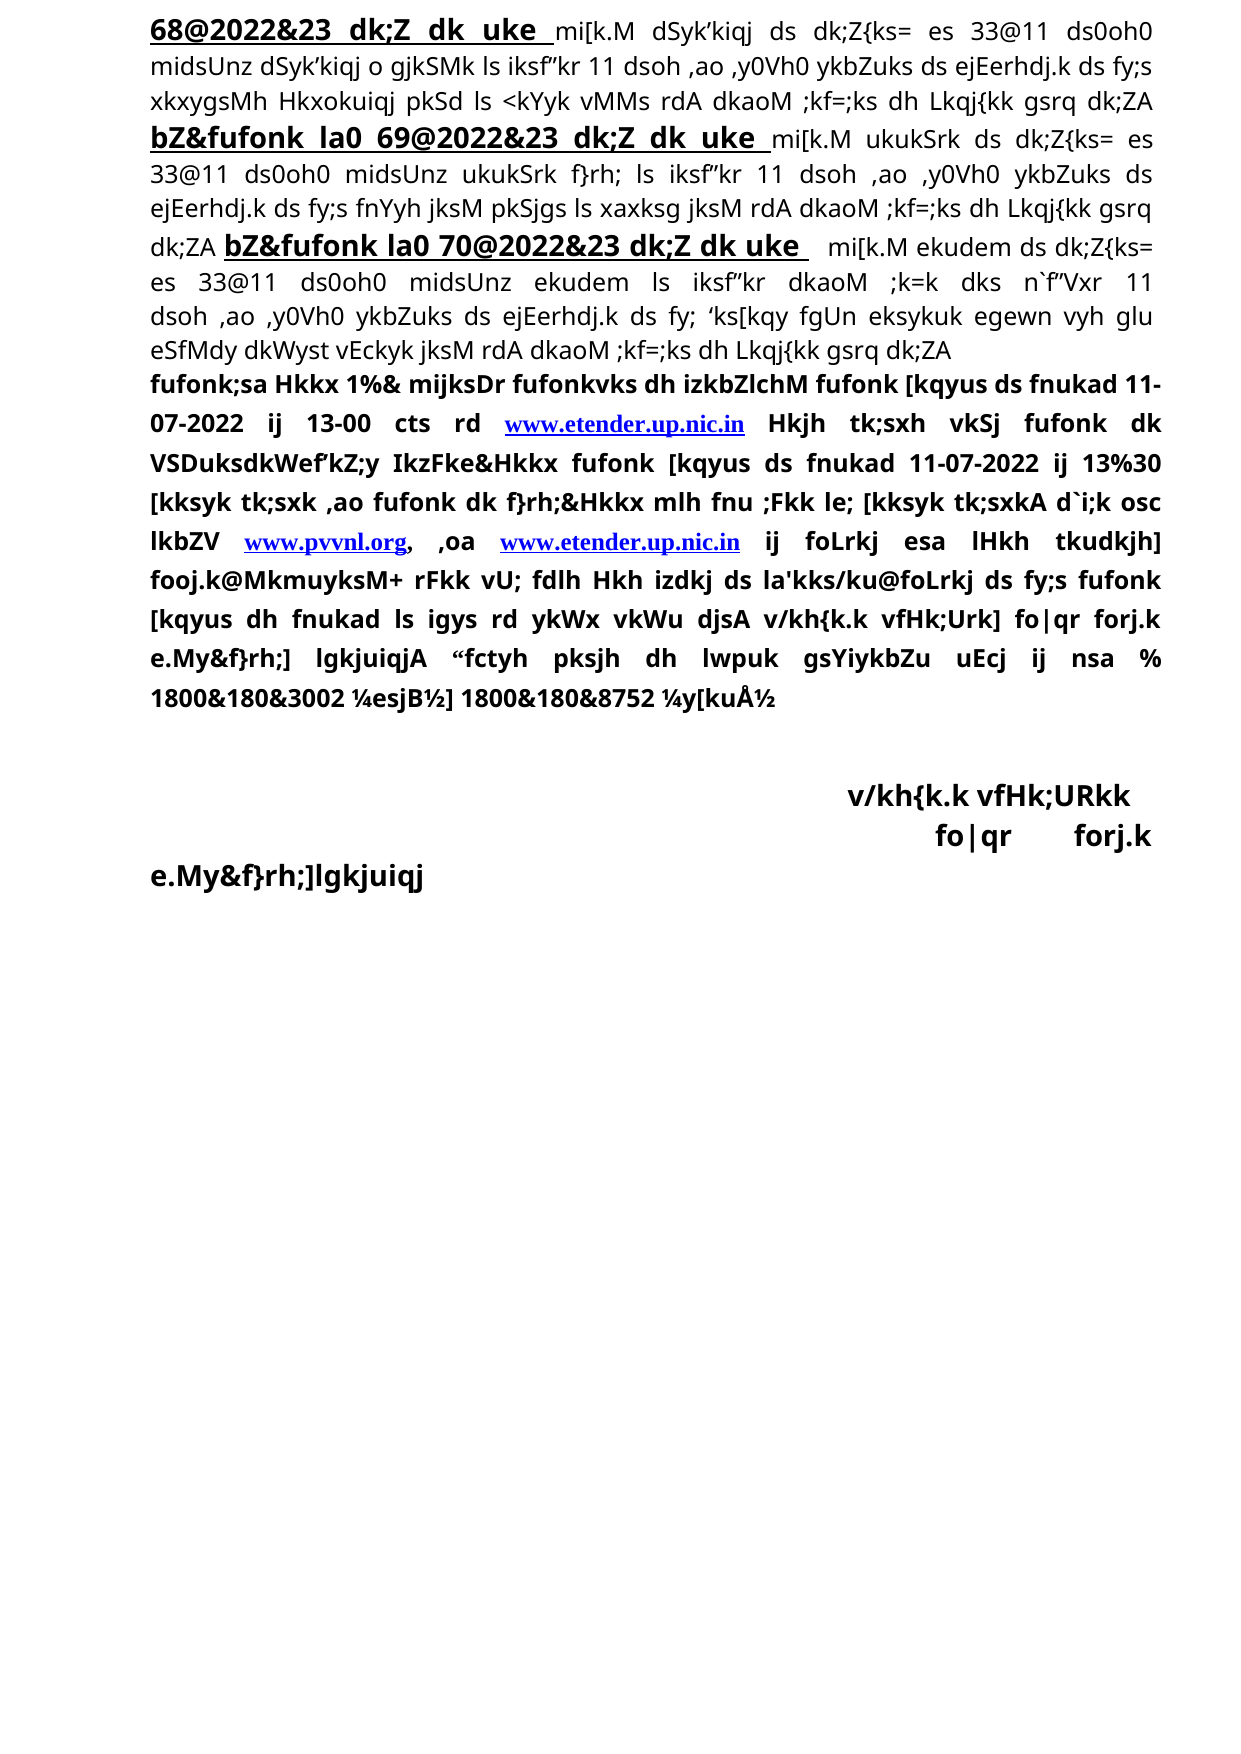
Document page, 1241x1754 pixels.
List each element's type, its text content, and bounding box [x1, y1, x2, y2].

text v/kh{k.k vfHk;URkk [150, 775, 1152, 815]
text fo|qr forj.k e.My&f}rh;]lgkjuiqj [150, 815, 1152, 894]
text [150, 9, 1154, 367]
text fufonk;sa Hkkx 1%& mijksDr fufonkvks dh izkbZlchM fufonk [kqyus ds fnukad 11-07-2022 ij 13-00 cts rd www.etender.up.nic.in Hkjh tk;sxh vkSj fufonk dk VSDuksdkWef’kZ;y IkzFke&Hkkx fufonk [kqyus ds fnukad 11-07-2022 ij 13%30 [kksyk tk;sxk ,ao fufonk dk f}rh;&Hkkx mlh fnu ;Fkk le; [kksyk tk;sxkA d`i;k osc lkbZV www.pvvnl.org, ,oa www.etender.up.nic.in ij foLrkj esa lHkh tkudkjh] fooj.k@MkmuyksM+ rFkk vU; fdlh Hkh izdkj ds la'kks/ku@foLrkj ds fy;s fufonk [kqyus dh fnukad ls igys rd ykWx vkWu djsA v/kh{k.k vfHk;Urk] fo|qr forj.k e.My&f}rh;] lgkjuiqjA “fctyh pksjh dh lwpuk gsYiykbZu uEcj ij nsa % 1800&180&3002 ¼esjB½] 1800&180&8752 ¼y[kuÅ½ [150, 367, 1162, 714]
